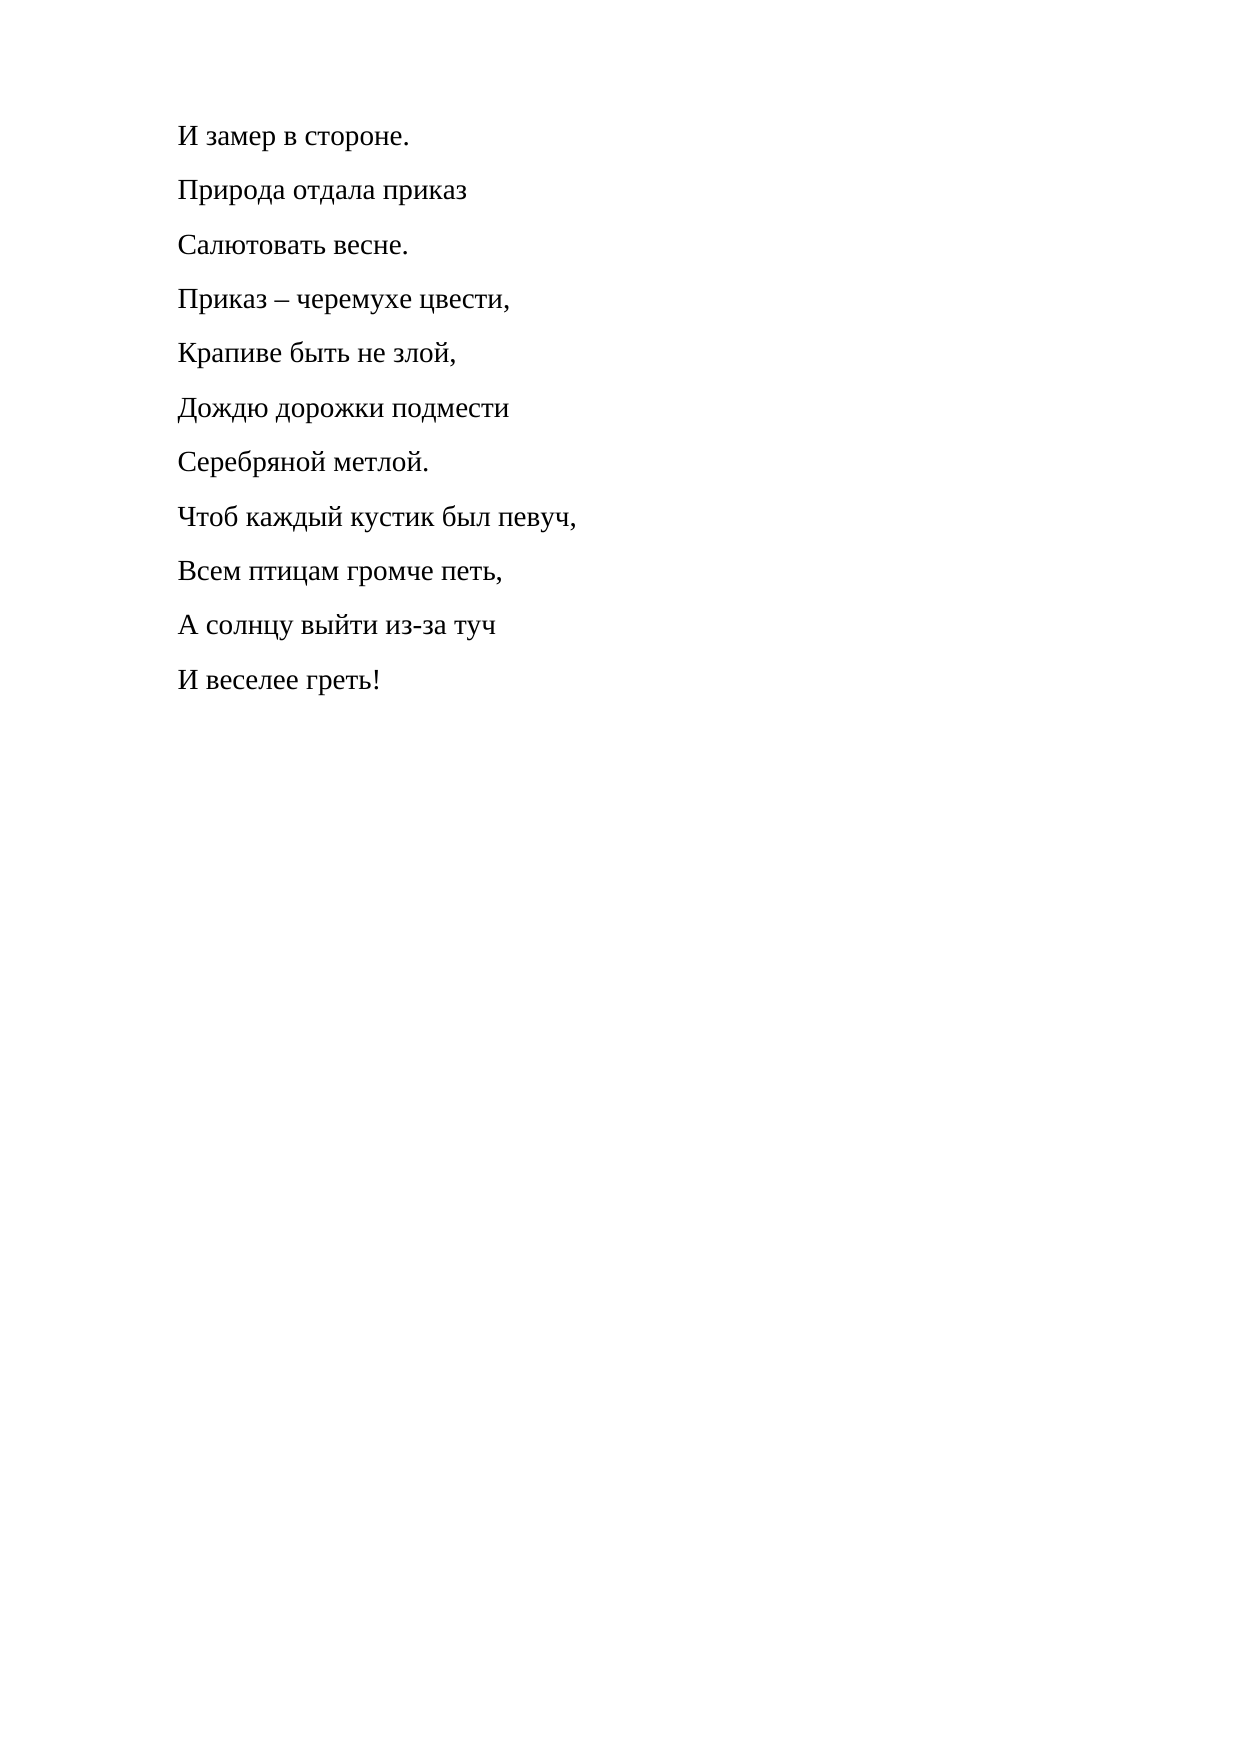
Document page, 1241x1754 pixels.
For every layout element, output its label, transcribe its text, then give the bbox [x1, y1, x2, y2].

text А солнцу выйти из-за туч [177, 607, 1152, 641]
text Природа отдала приказ [177, 172, 1152, 206]
text Приказ – черемухе цвести, [177, 281, 1152, 315]
text Дождю дорожки подмести [177, 390, 1152, 423]
text Серебряной метлой. [177, 444, 1152, 478]
text Всем птицам громче петь, [177, 553, 1152, 587]
text Салютовать весне. [177, 227, 1152, 260]
text И веселее греть! [177, 662, 1152, 695]
text Чтоб каждый кустик был певуч, [177, 499, 1152, 532]
text И замер в стороне. [177, 118, 1152, 152]
text Крапиве быть не злой, [177, 336, 1152, 369]
